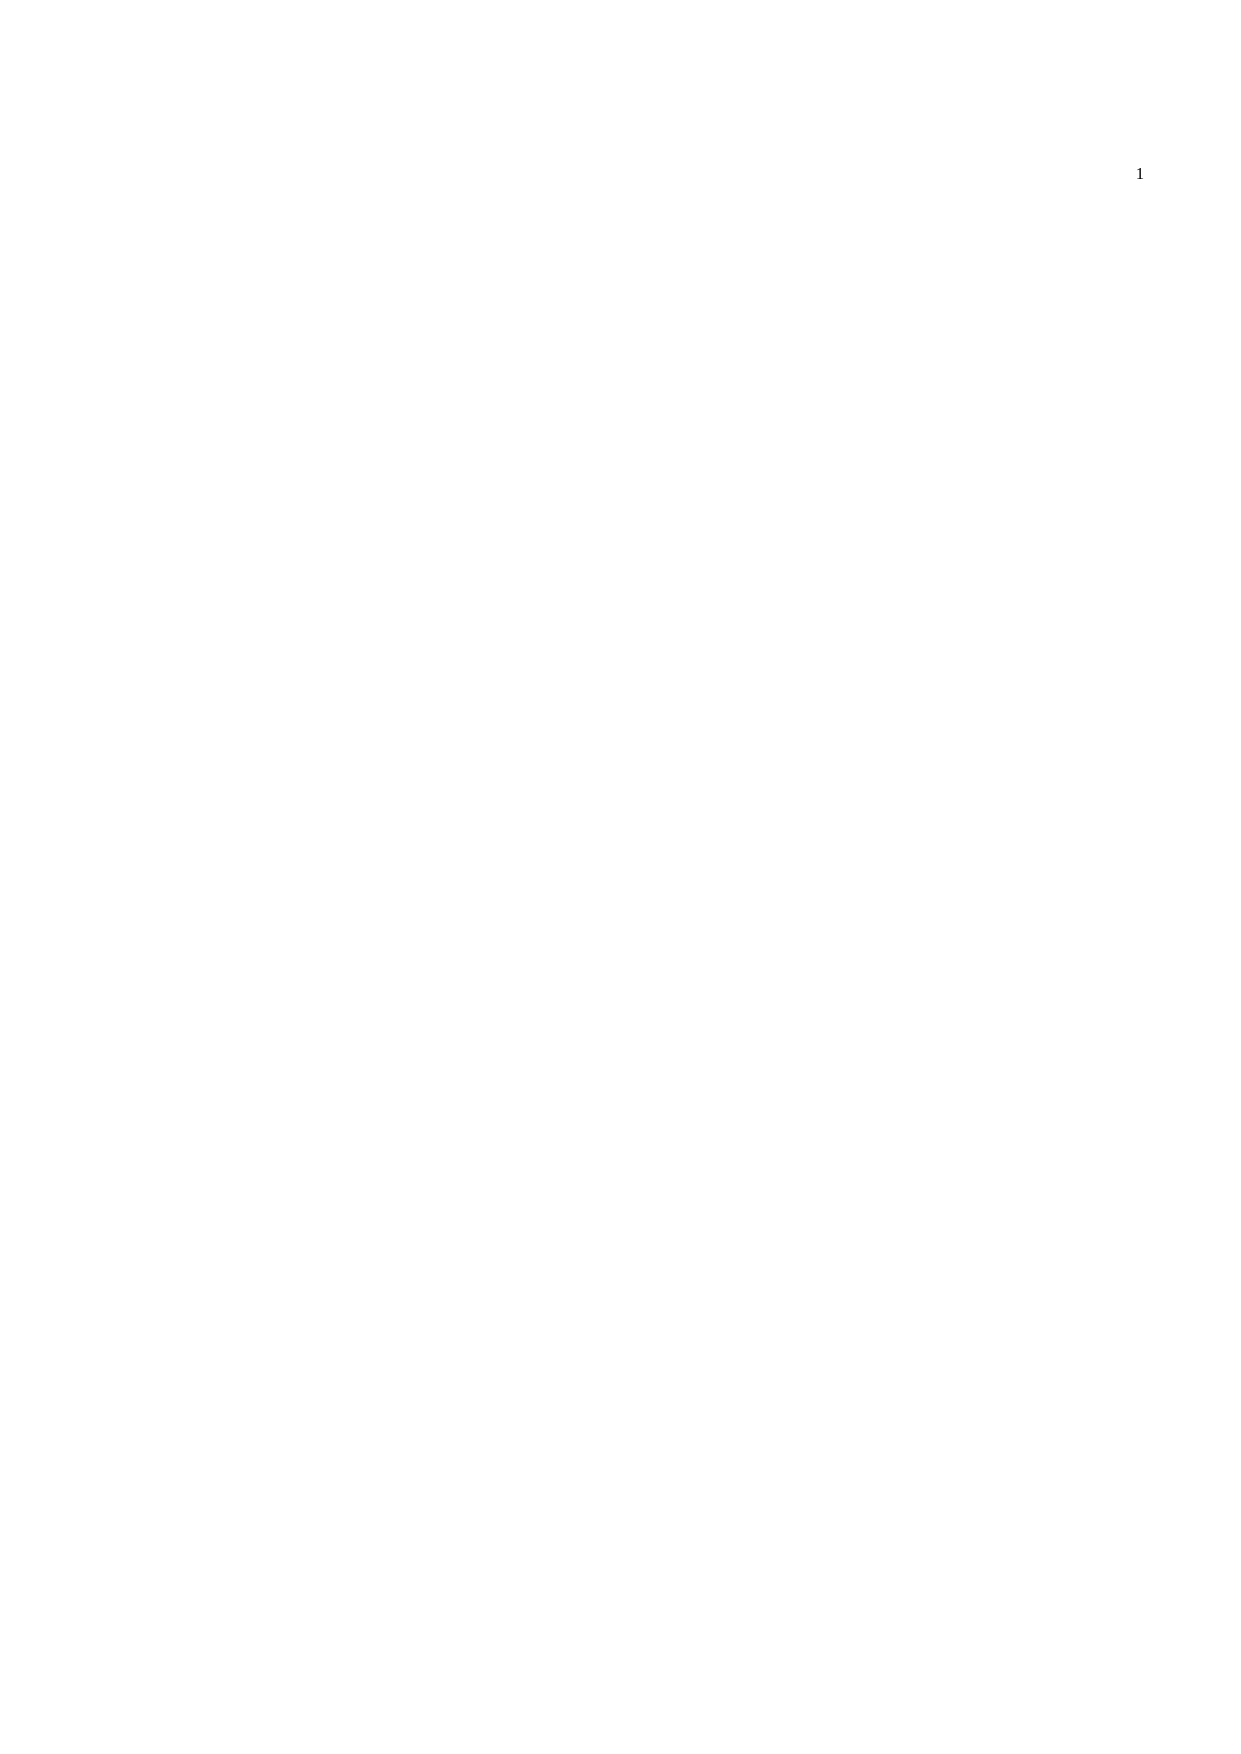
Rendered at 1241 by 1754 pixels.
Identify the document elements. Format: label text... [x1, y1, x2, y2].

text 1 [175, 164, 1144, 183]
